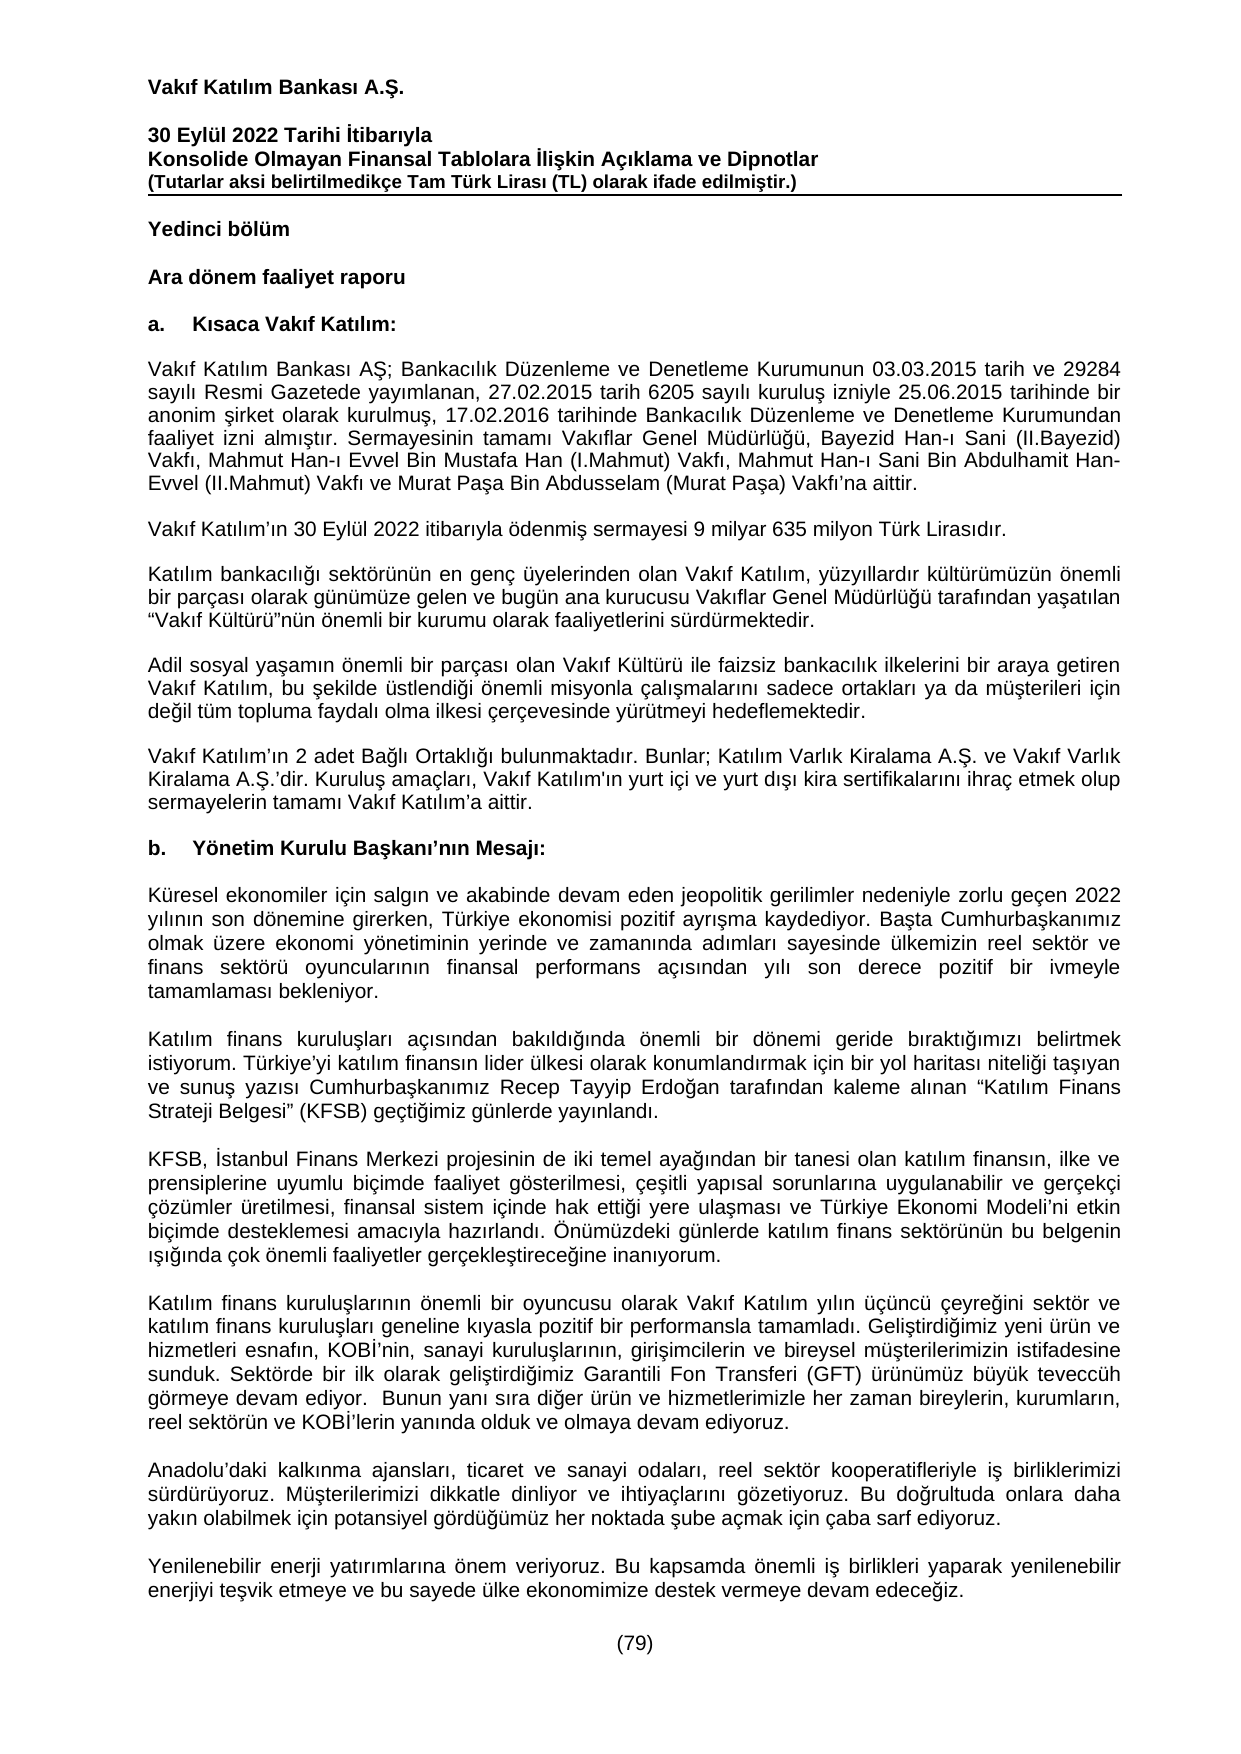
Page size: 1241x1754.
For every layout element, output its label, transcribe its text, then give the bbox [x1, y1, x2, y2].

text Anadolu’daki kalkınma ajansları, ticaret ve sanayi odaları, reel sektör kooperatifleriyle iş birliklerimizi sürdürüyoruz. Müşterilerimizi dikkatle dinliyor ve ihtiyaçlarını gözetiyoruz. Bu doğrultuda onlara daha yakın olabilmek için potansiyel gördüğümüz her noktada şube açmak için çaba sarf ediyoruz. [148, 1458, 1122, 1530]
text Adil sosyal yaşamın önemli bir parçası olan Vakıf Kültürü ile faizsiz bankacılık ilkelerini bir araya getiren Vakıf Katılım, bu şekilde üstlendiği önemli misyonla çalışmalarını sadece ortakları ya da müşterileri için değil tüm topluma faydalı olma ilkesi çerçevesinde yürütmeyi hedeflemektedir. [148, 654, 1122, 723]
text Vakıf Katılım’ın 2 adet Bağlı Ortaklığı bulunmaktadır. Bunlar; Katılım Varlık Kiralama A.Ş. ve Vakıf Varlık Kiralama A.Ş.’dir. Kuruluş amaçları, Vakıf Katılım'ın yurt içi ve yurt dışı kira sertifikalarını ihraç etmek olup sermayelerin tamamı Vakıf Katılım’a aittir. [148, 745, 1122, 814]
text Vakıf Katılım Bankası AŞ; Bankacılık Düzenleme ve Denetleme Kurumunun 03.03.2015 tarih ve 29284 sayılı Resmi Gazetede yayımlanan, 27.02.2015 tarih 6205 sayılı kuruluş izniyle 25.06.2015 tarihinde bir anonim şirket olarak kurulmuş, 17.02.2016 tarihinde Bankacılık Düzenleme ve Denetleme Kurumundan faaliyet izni almıştır. Sermayesinin tamamı Vakıflar Genel Müdürlüğü, Bayezid Han-ı Sani (II.Bayezid) Vakfı, Mahmut Han-ı Evvel Bin Mustafa Han (I.Mahmut) Vakfı, Mahmut Han-ı Sani Bin Abdulhamit Han-Evvel (II.Mahmut) Vakfı ve Murat Paşa Bin Abdusselam (Murat Paşa) Vakfı’na aittir. [148, 358, 1122, 495]
text Yenilenebilir enerji yatırımlarına önem veriyoruz. Bu kapsamda önemli iş birlikleri yaparak yenilenebilir enerjiyi teşvik etmeye ve bu sayede ülke ekonomimize destek vermeye devam edeceğiz. [148, 1554, 1122, 1602]
text Katılım finans kuruluşları açısından bakıldığında önemli bir dönemi geride bıraktığımızı belirtmek istiyorum. Türkiye’yi katılım finansın lider ülkesi olarak konumlandırmak için bir yol haritası niteliği taşıyan ve sunuş yazısı Cumhurbaşkanımız Recep Tayyip Erdoğan tarafından kaleme alınan “Katılım Finans Strateji Belgesi” (KFSB) geçtiğimiz günlerde yayınlandı. [148, 1027, 1122, 1123]
text Yedinci bölüm [148, 217, 1122, 241]
text Küresel ekonomiler için salgın ve akabinde devam eden jeopolitik gerilimler nedeniyle zorlu geçen 2022 yılının son dönemine girerken, Türkiye ekonomisi pozitif ayrışma kaydediyor. Başta Cumhurbaşkanımız olmak üzere ekonomi yönetiminin yerinde ve zamanında adımları sayesinde ülkemizin reel sektör ve finans sektörü oyuncularının finansal performans açısından yılı son derece pozitif bir ivmeyle tamamlaması bekleniyor. [148, 883, 1122, 1003]
text KFSB, İstanbul Finans Merkezi projesinin de iki temel ayağından bir tanesi olan katılım finansın, ilke ve prensiplerine uyumlu biçimde faaliyet gösterilmesi, çeşitli yapısal sorunlarına uygulanabilir ve gerçekçi çözümler üretilmesi, finansal sistem içinde hak ettiği yere ulaşması ve Türkiye Ekonomi Modeli’ni etkin biçimde desteklemesi amacıyla hazırlandı. Önümüzdeki günlerde katılım finans sektörünün bu belgenin ışığında çok önemli faaliyetler gerçekleştireceğine inanıyorum. [148, 1147, 1122, 1266]
text Ara dönem faaliyet raporu [148, 265, 1122, 289]
list Yönetim Kurulu Başkanı’nın Mesajı: [148, 838, 1122, 860]
text Katılım finans kuruluşlarının önemli bir oyuncusu olarak Vakıf Katılım yılın üçüncü çeyreğini sektör ve katılım finans kuruluşları geneline kıyasla pozitif bir performansla tamamladı. Geliştirdiğimiz yeni ürün ve hizmetleri esnafın, KOBİ’nin, sanayi kuruluşlarının, girişimcilerin ve bireysel müşterilerimizin istifadesine sunduk. Sektörde bir ilk olarak geliştirdiğimiz Garantili Fon Transferi (GFT) ürünümüz büyük teveccüh görmeye devam ediyor. Bunun yanı sıra diğer ürün ve hizmetlerimizle her zaman bireylerin, kurumların, reel sektörün ve KOBİ’lerin yanında olduk ve olmaya devam ediyoruz. [148, 1290, 1122, 1434]
text Katılım bankacılığı sektörünün en genç üyelerinden olan Vakıf Katılım, yüzyıllardır kültürümüzün önemli bir parçası olarak günümüze gelen ve bugün ana kurucusu Vakıflar Genel Müdürlüğü tarafından yaşatılan “Vakıf Kültürü”nün önemli bir kurumu olarak faaliyetlerini sürdürmektedir. [148, 563, 1122, 632]
list Kısaca Vakıf Katılım: [148, 313, 1122, 336]
text Vakıf Katılım’ın 30 Eylül 2022 itibarıyla ödenmiş sermayesi 9 milyar 635 milyon Türk Lirasıdır. [148, 518, 1122, 541]
